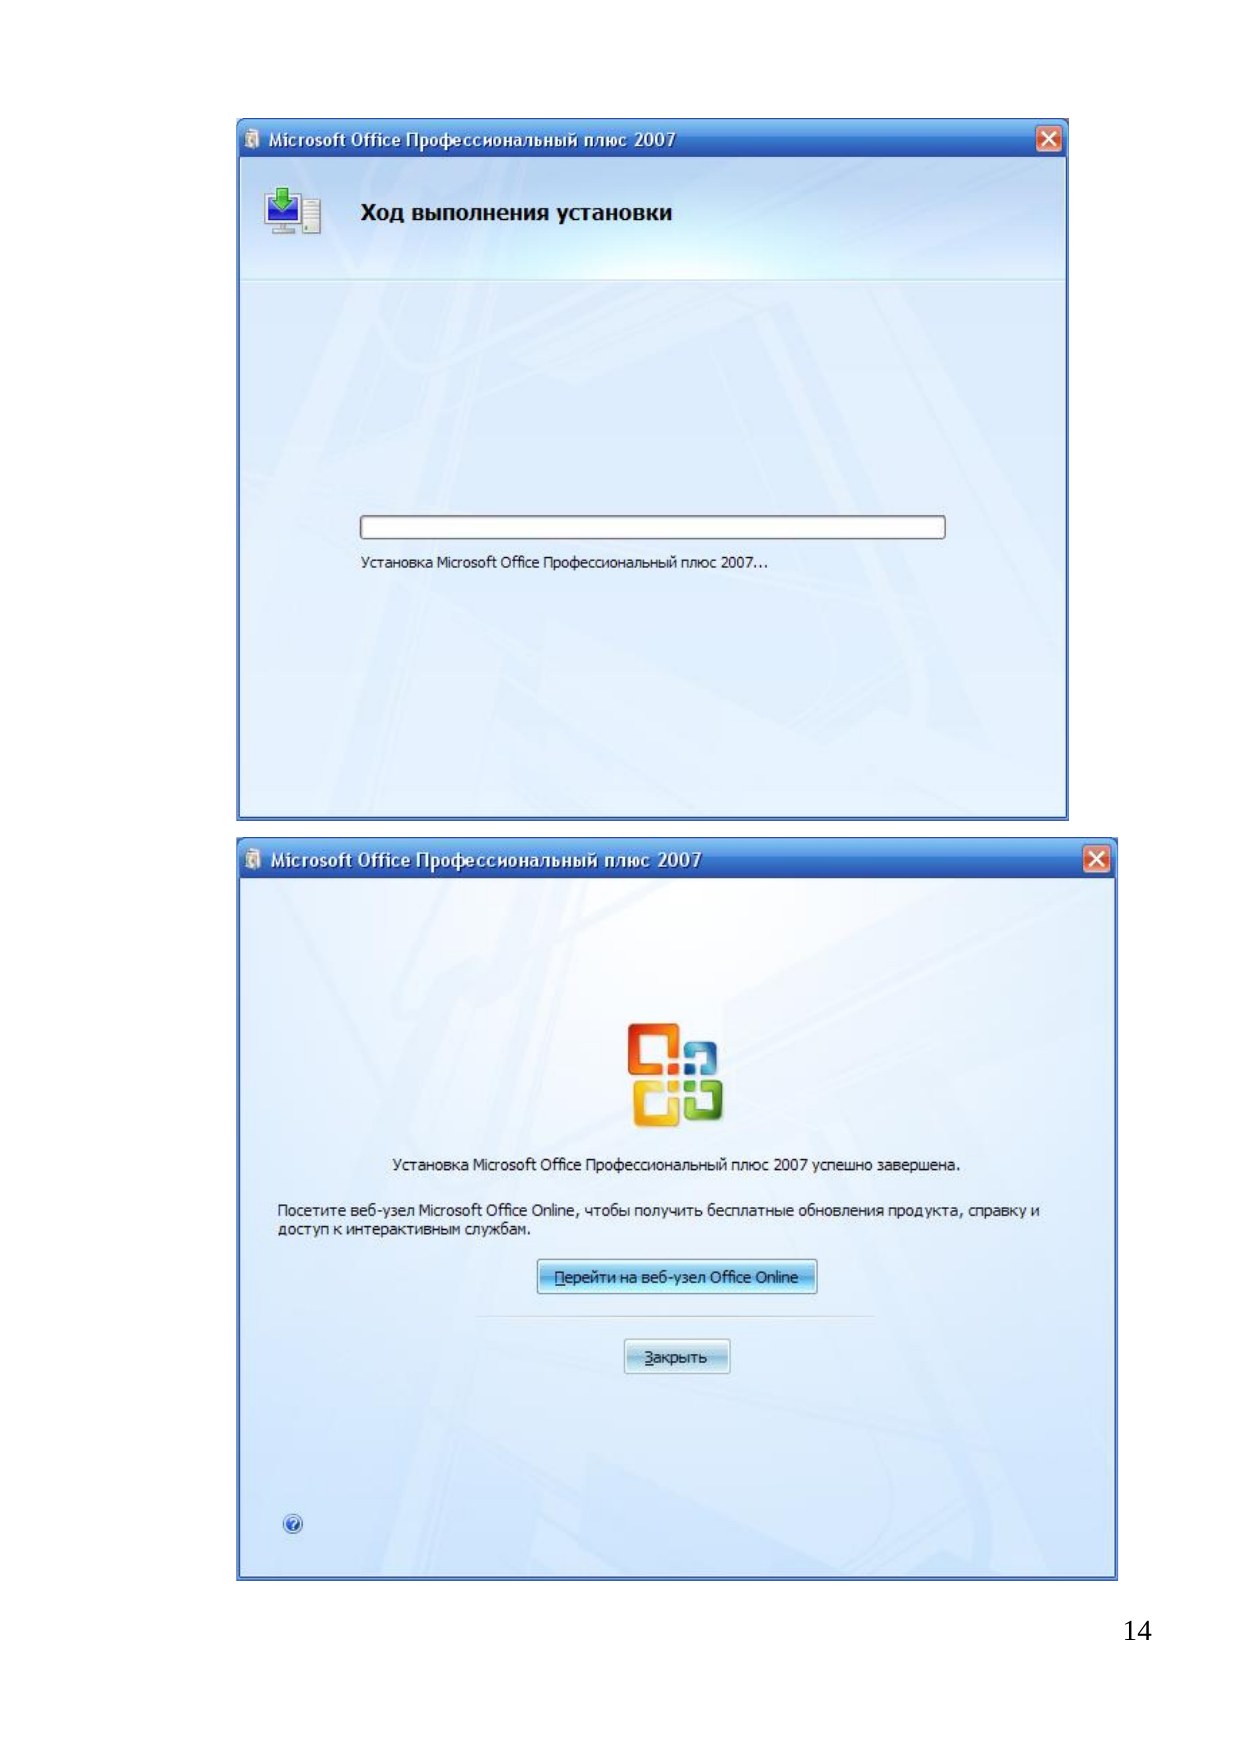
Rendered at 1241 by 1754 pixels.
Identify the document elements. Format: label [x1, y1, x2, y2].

picture [236, 118, 1069, 821]
picture [236, 837, 1119, 1581]
